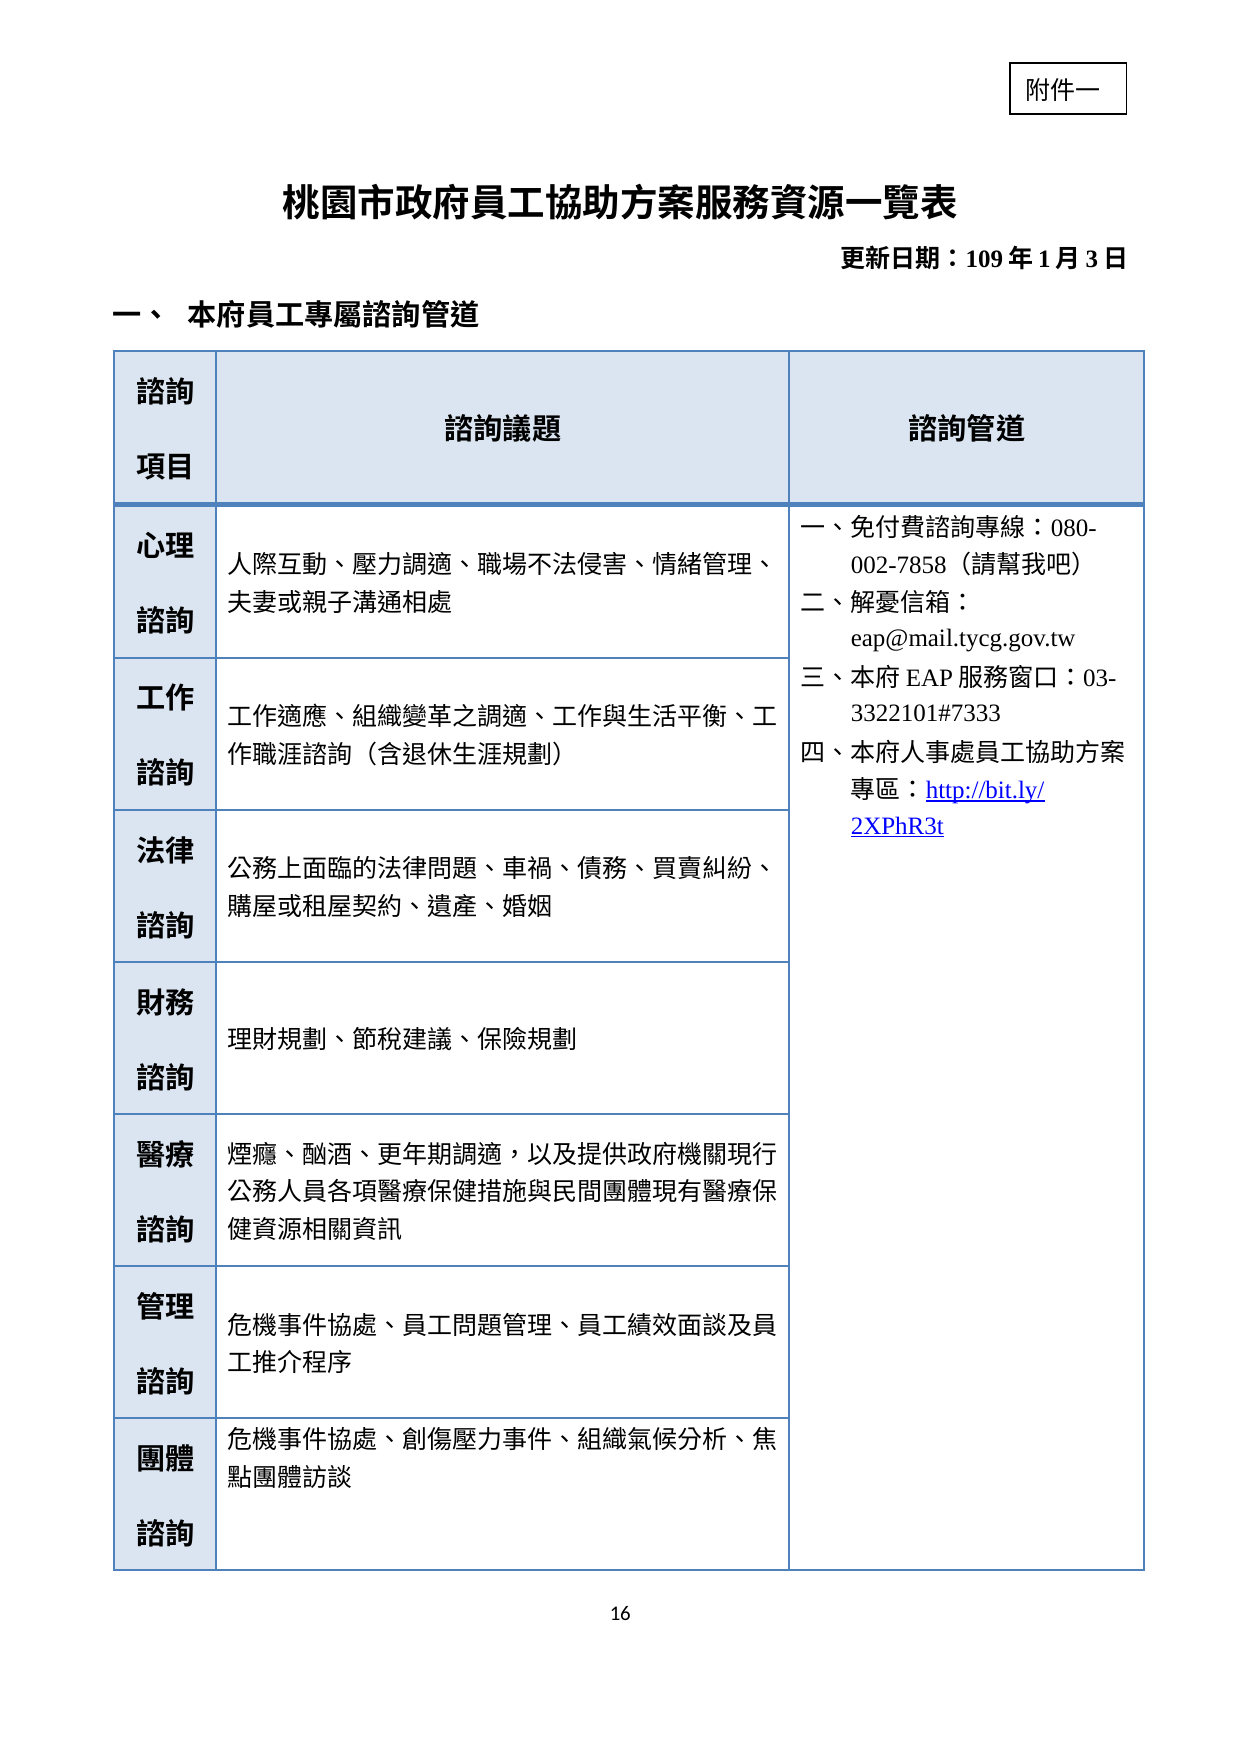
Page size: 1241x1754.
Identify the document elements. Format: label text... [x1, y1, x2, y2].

text 更新日期：109年1月3日 [112, 237, 1128, 275]
table_cell 煙癮、酗酒、更年期調適，以及提供政府機關現行公務人員各項醫療保健措施與民間團體現有醫療保健資源相關資訊 [217, 1115, 788, 1265]
table_cell 危機事件協處、員工問題管理、員工績效面談及員工推介程序 [217, 1267, 788, 1417]
table_cell 免付費諮詢專線：080-002-7858（請幫我吧） 解憂信箱：eap@mail.tycg.gov.tw 本府EAP服務窗口：03-3322101#7333 本府人事處員工協助方案專區：http://bit.ly/2XPhR3t [790, 507, 1143, 1569]
table_header 諮詢管道 [790, 352, 1143, 502]
table_cell 理財規劃、節稅建議、保險規劃 [217, 963, 788, 1113]
table_header 諮詢項目 [115, 352, 215, 502]
table_cell 法律諮詢 [115, 811, 215, 961]
table_cell 團體諮詢 [115, 1419, 215, 1569]
text 桃園市政府員工協助方案服務資源一覽表 [112, 162, 1128, 237]
list 本府員工專屬諮詢管道 [112, 275, 1128, 350]
table_cell 財務諮詢 [115, 963, 215, 1113]
table_cell 心理諮詢 [115, 507, 215, 657]
table_header 諮詢議題 [217, 352, 788, 502]
table_cell 人際互動、壓力調適、職場不法侵害、情緒管理、夫妻或親子溝通相處 [217, 507, 788, 657]
table_cell 工作適應、組織變革之調適、工作與生活平衡、工作職涯諮詢（含退休生涯規劃） [217, 659, 788, 809]
table_cell 危機事件協處、創傷壓力事件、組織氣候分析、焦點團體訪談 [217, 1419, 788, 1569]
table_cell 醫療諮詢 [115, 1115, 215, 1265]
table_cell 工作諮詢 [115, 659, 215, 809]
table_cell 管理諮詢 [115, 1267, 215, 1417]
table_cell 公務上面臨的法律問題、車禍、債務、買賣糾紛、購屋或租屋契約、遺產、婚姻 [217, 811, 788, 961]
